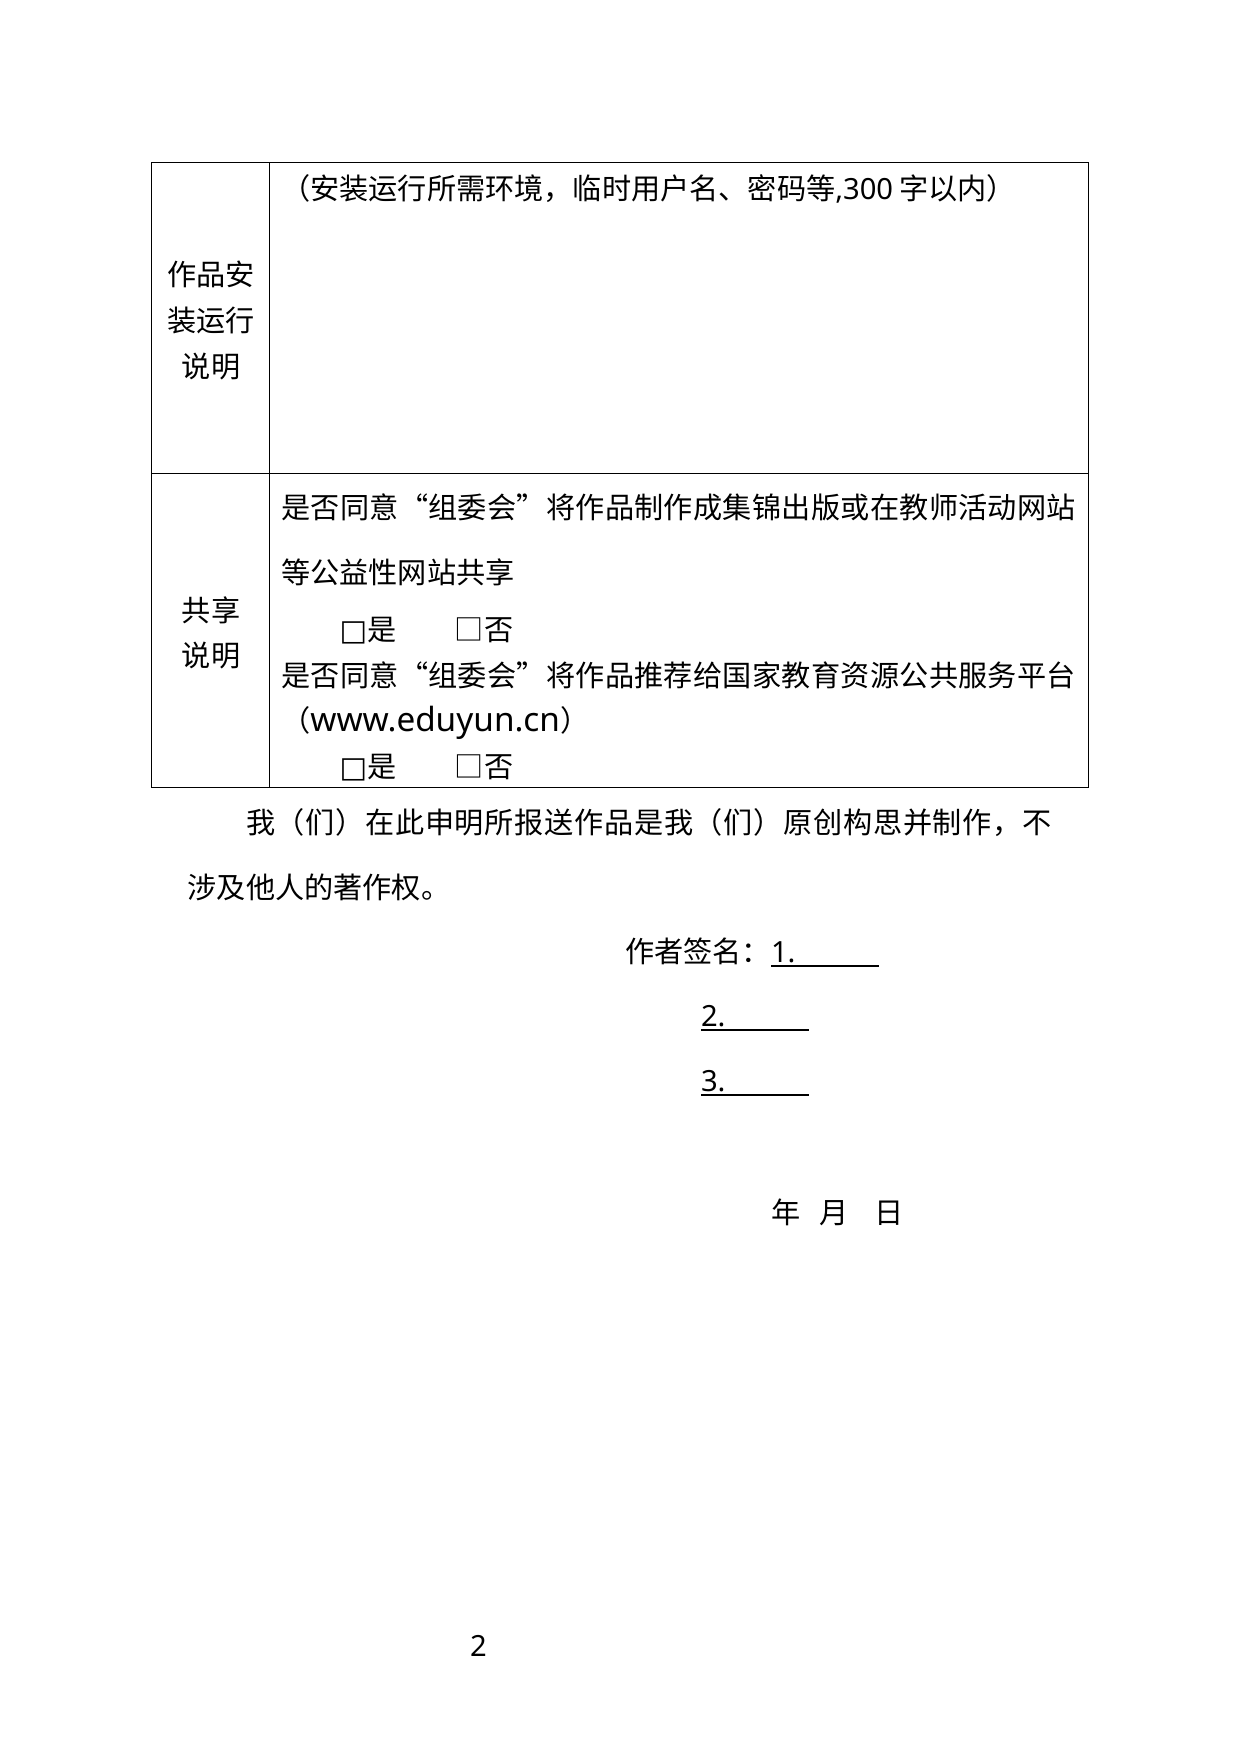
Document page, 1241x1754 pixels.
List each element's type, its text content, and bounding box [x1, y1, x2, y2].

table_cell 作品安装运行说明 [152, 163, 269, 472]
table_cell 共享 说明 [152, 474, 269, 787]
text 作者签名：1. [187, 918, 1053, 983]
text 3. [187, 1048, 1053, 1113]
text 年 月 日 [187, 1178, 1053, 1243]
text 2. [187, 983, 1053, 1048]
table_cell （安装运行所需环境，临时用户名、密码等,300字以内） [270, 163, 1088, 472]
text 我（们）在此申明所报送作品是我（们）原创构思并制作，不涉及他人的著作权。 [187, 788, 1053, 918]
table_cell 是否同意“组委会”将作品制作成集锦出版或在教师活动网站等公益性网站共享 □是 □否 是否同意“组委会”将作品推荐给国家教育资源公共服务平台（www.eduyun.cn） □是 □否 [270, 474, 1088, 787]
